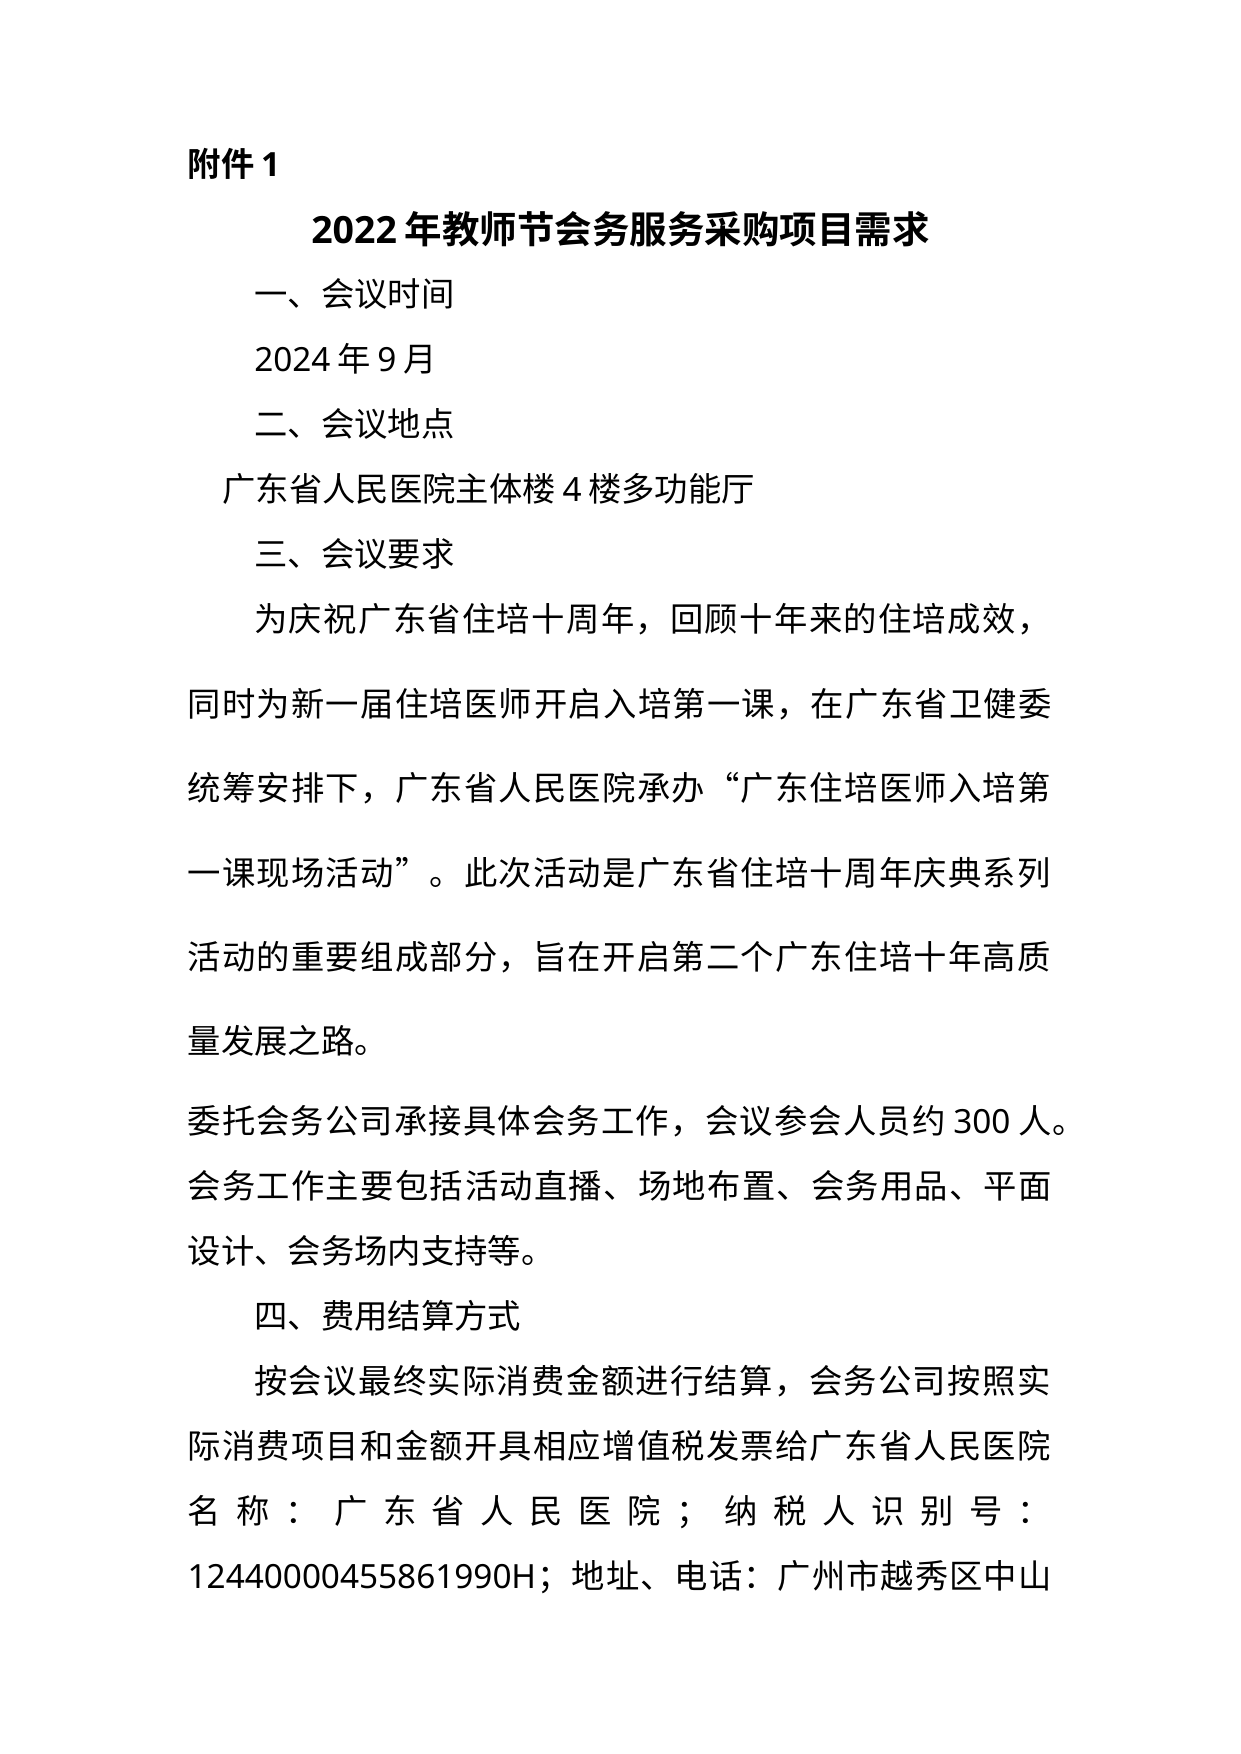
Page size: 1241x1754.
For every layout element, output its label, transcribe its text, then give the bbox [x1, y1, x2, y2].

text 三、会议要求 [187, 519, 1053, 584]
text 一、会议时间 [187, 259, 1053, 324]
text 广东省人民医院主体楼4楼多功能厅 [187, 454, 1053, 519]
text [187, 1346, 1053, 1606]
text 为庆祝广东省住培十周年，回顾十年来的住培成效，同时为新一届住培医师开启入培第一课，在广东省卫健委统筹安排下，广东省人民医院承办“广东住培医师入培第一课现场活动”。此次活动是广东省住培十周年庆典系列活动的重要组成部分，旨在开启第二个广东住培十年高质量发展之路。 [187, 584, 1053, 1072]
text 委托会务公司承接具体会务工作，会议参会人员约300人。会务工作主要包括活动直播、场地布置、会务用品、平面设计、会务场内支持等。 [187, 1086, 1053, 1281]
text 2022年教师节会务服务采购项目需求 [187, 194, 1053, 259]
text 二、会议地点 [187, 389, 1053, 454]
text 2024年9月 [187, 324, 1053, 389]
text 附件1 [187, 129, 1053, 194]
text 四、费用结算方式 [187, 1281, 1053, 1346]
